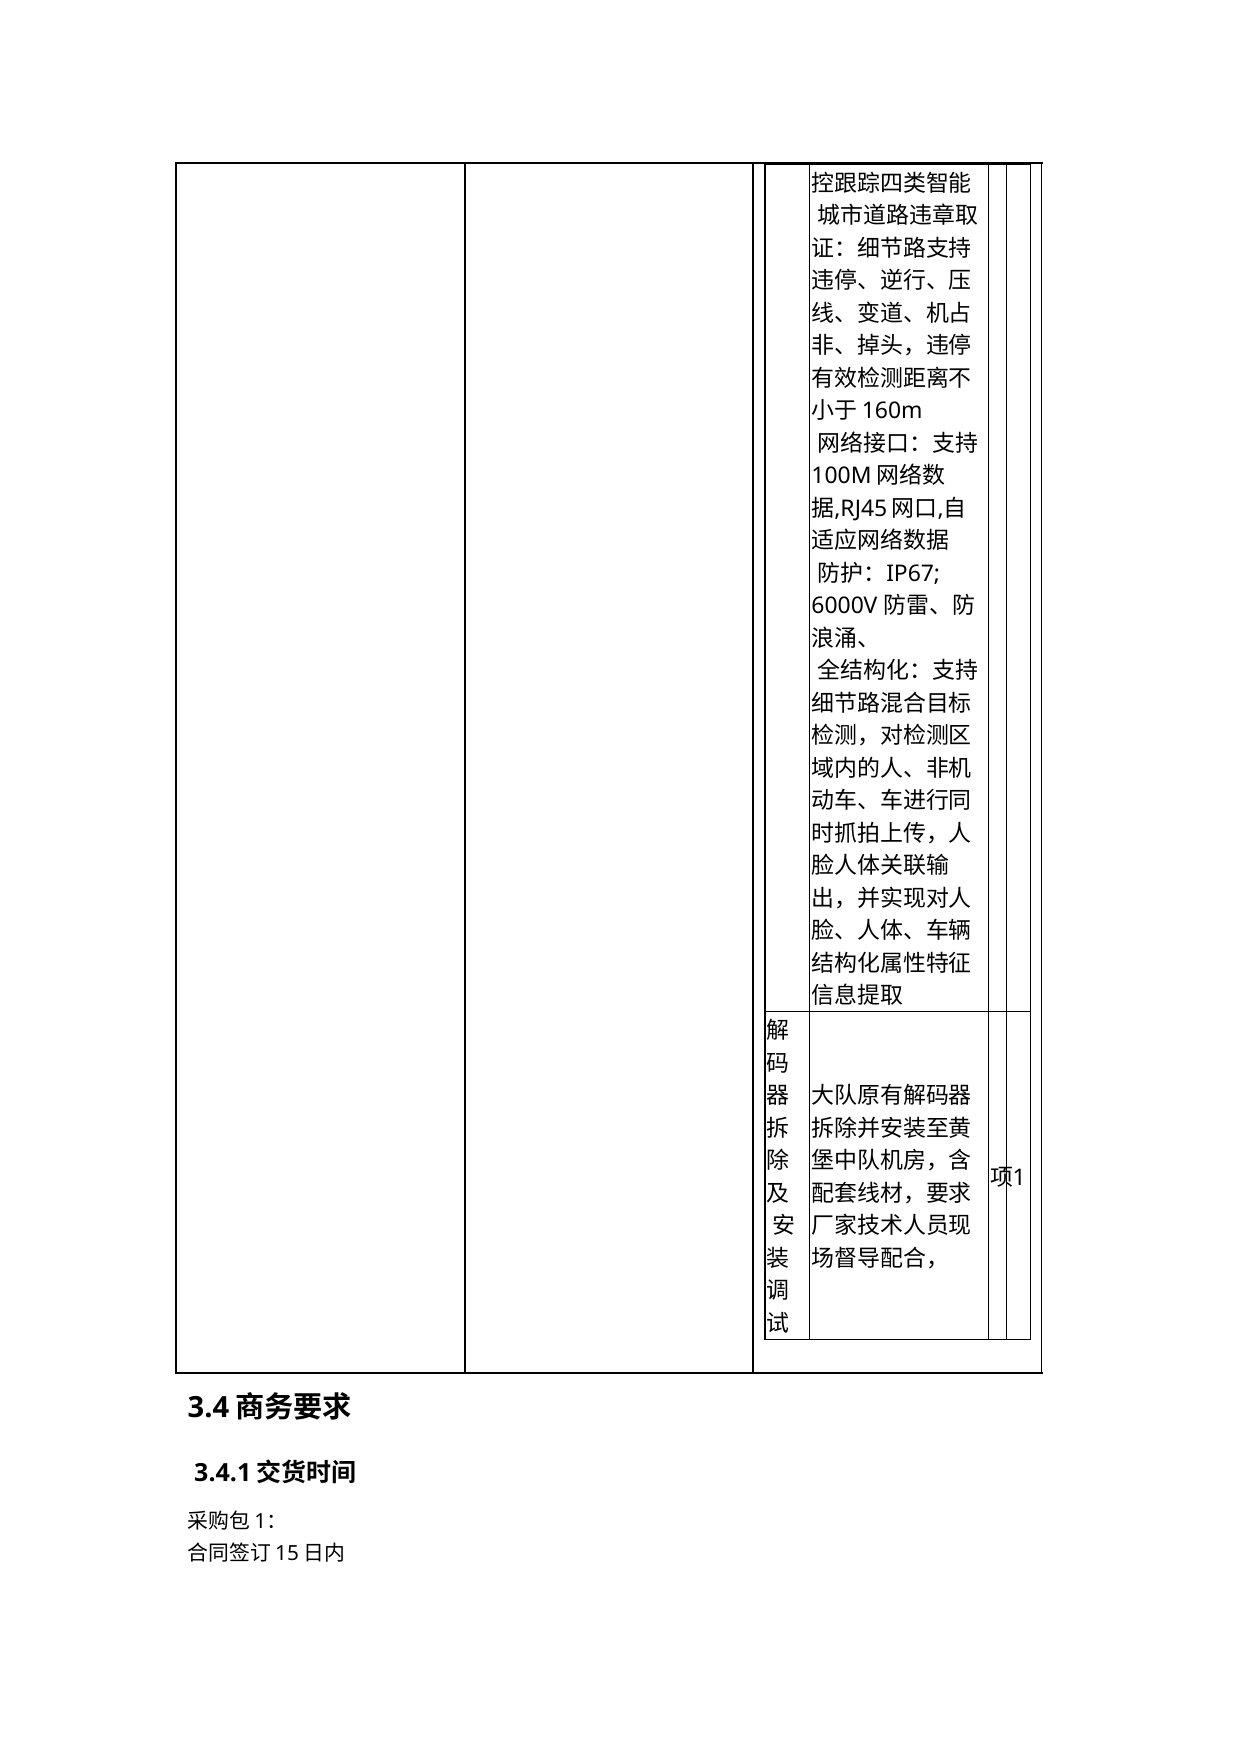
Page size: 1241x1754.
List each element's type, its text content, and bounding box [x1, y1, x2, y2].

table_cell 1 [177, 164, 464, 1372]
text 3.4商务要求 [187, 1374, 1053, 1439]
table_cell ▲ [466, 164, 752, 1372]
text 合同签订15日内 [187, 1536, 1053, 1569]
table_cell [754, 164, 1041, 1372]
text 采购包1： [187, 1504, 1053, 1536]
text 3.4.1交货时间 [187, 1439, 1053, 1504]
